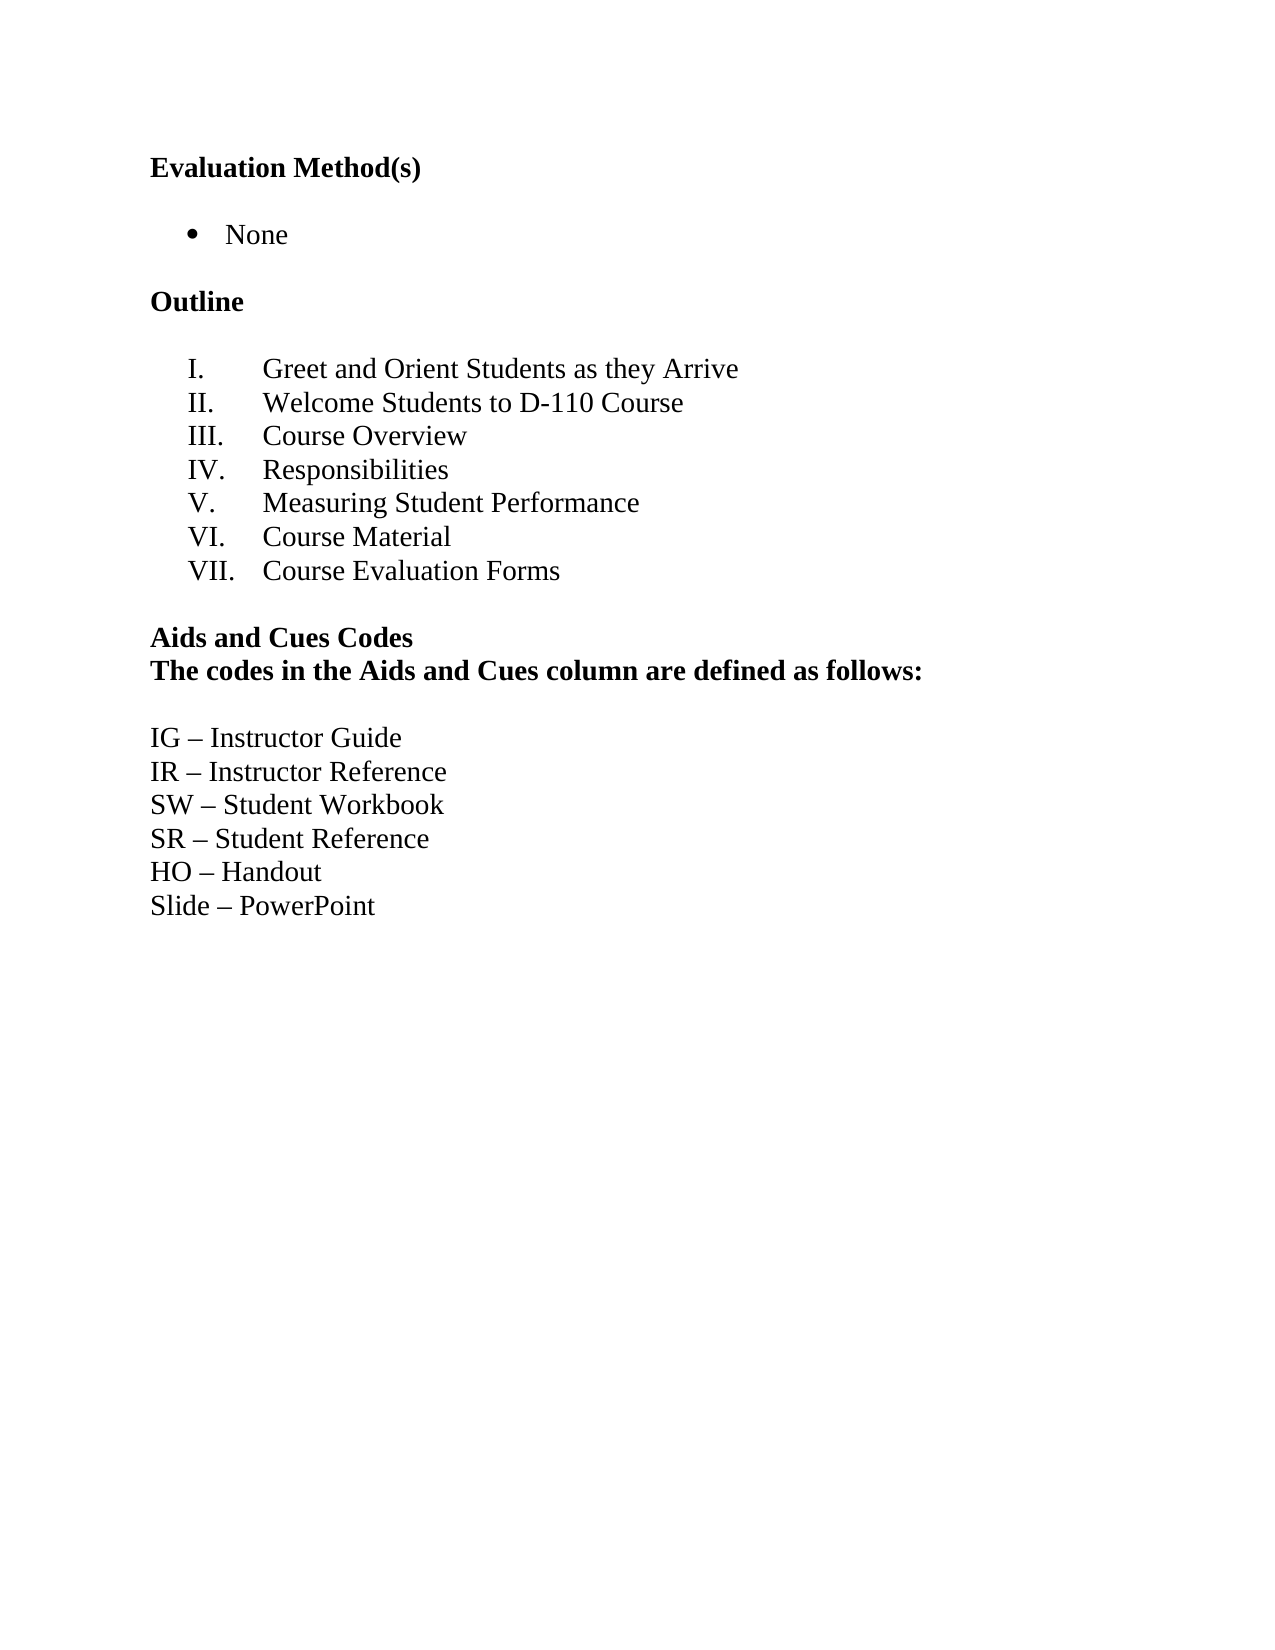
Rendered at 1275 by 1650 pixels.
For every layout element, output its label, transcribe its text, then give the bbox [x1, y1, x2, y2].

text Evaluation Method(s) [150, 150, 1125, 183]
text IR – Instructor Reference [150, 754, 1125, 787]
list Course Material [187, 519, 1125, 553]
text IG – Instructor Guide [150, 720, 1125, 754]
list Measuring Student Performance [187, 486, 1125, 519]
list Greet and Orient Students as they Arrive [187, 351, 1125, 385]
list Course Overview [187, 418, 1125, 452]
list Course Evaluation Forms [187, 553, 1125, 586]
text SR – Student Reference [150, 821, 1125, 854]
list Welcome Students to D-110 Course [187, 385, 1125, 418]
text The codes in the Aids and Cues column are defined as follows: [150, 653, 1125, 687]
text Aids and Cues Codes [150, 620, 1125, 653]
list None [187, 217, 1125, 251]
text Outline [150, 284, 1125, 318]
text Slide – PowerPoint [150, 888, 1125, 922]
list Responsibilities [187, 452, 1125, 486]
text SW – Student Workbook [150, 787, 1125, 821]
text HO – Handout [150, 854, 1125, 888]
